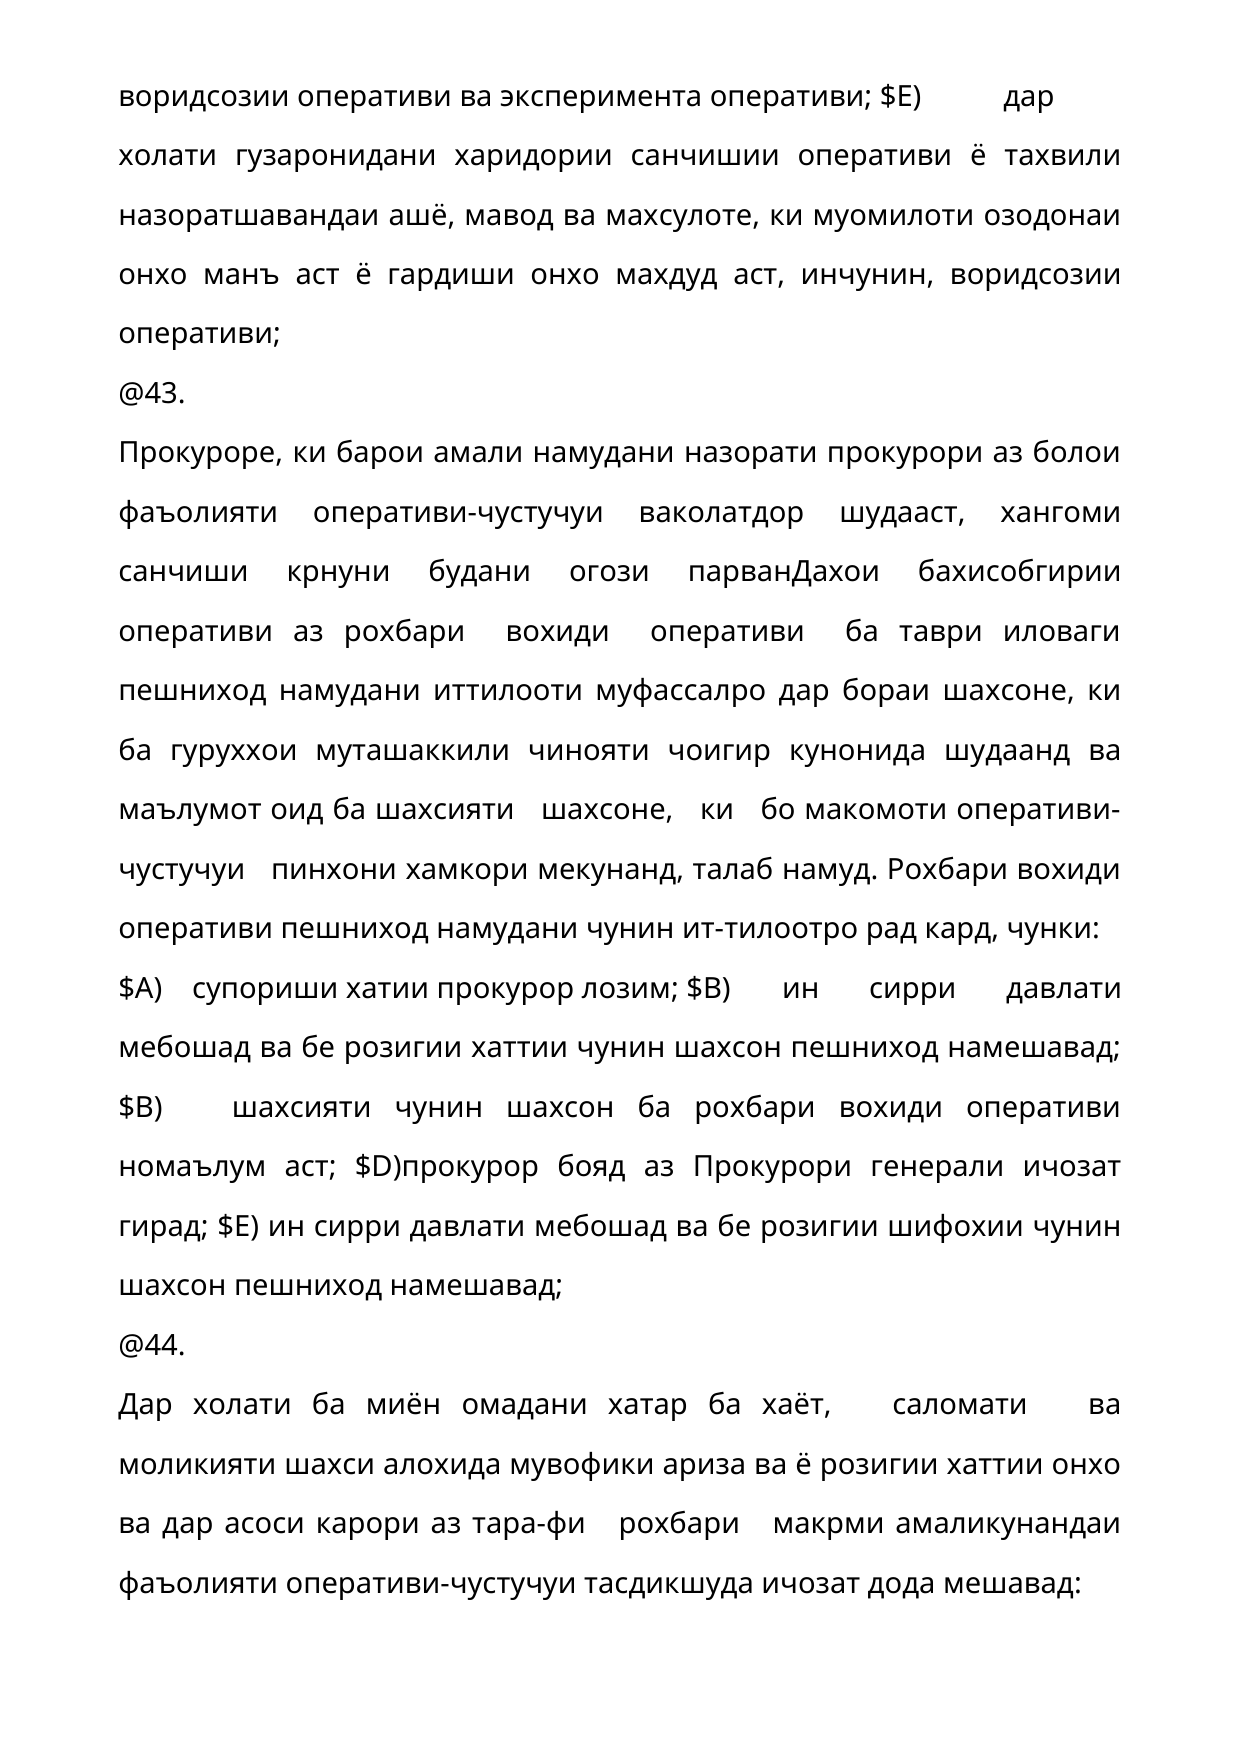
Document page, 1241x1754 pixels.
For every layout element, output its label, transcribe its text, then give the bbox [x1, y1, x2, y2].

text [118, 75, 1122, 352]
text @44. [118, 1324, 1122, 1364]
text Дар холати ба миён омадани хатар ба хаёт, саломати ва моликияти шахси алохида мувофики ариза ва ё розигии хаттии онхо ва дар асоси карори аз тара-фи рохбари макрми амаликунандаи фаъолияти оперативи-чустучуи тасдикшуда ичозат дода мешавад: [118, 1383, 1122, 1602]
text @43. [118, 372, 1122, 412]
text Прокуроре, ки барои амали намудани назорати прокурори аз болои фаъолияти оперативи-чустучуи ваколатдор шудааст, хангоми санчиши крнуни будани огози парванДахои бахисобгирии оперативи аз рохбари вохиди оперативи ба таври иловаги пешниход намудани иттилооти муфассалро дар бораи шахсоне, ки ба гуруххои муташаккили чинояти чоигир кунонида шудаанд ва маълумот оид ба шахсияти шахсоне, ки бо макомоти оперативи-чустучуи пинхони хамкори мекунанд, талаб намуд. Рохбари вохиди оперативи пешниход намудани чунин ит-тилоотро рад кард, чунки: [118, 432, 1122, 947]
text $A) супориши хатии прокурор лозим; $B) ин сирри давлати мебошад ва бе розигии хаттии чунин шахсон пешниход намешавад; $B) шахсияти чунин шахсон ба рохбари вохиди оперативи номаълум аст; $D)прокурор бояд аз Прокурори генерали ичозат гирад; $Е) ин сирри давлати мебошад ва бе розигии шифохии чунин шахсон пешниход намешавад; [118, 967, 1122, 1304]
